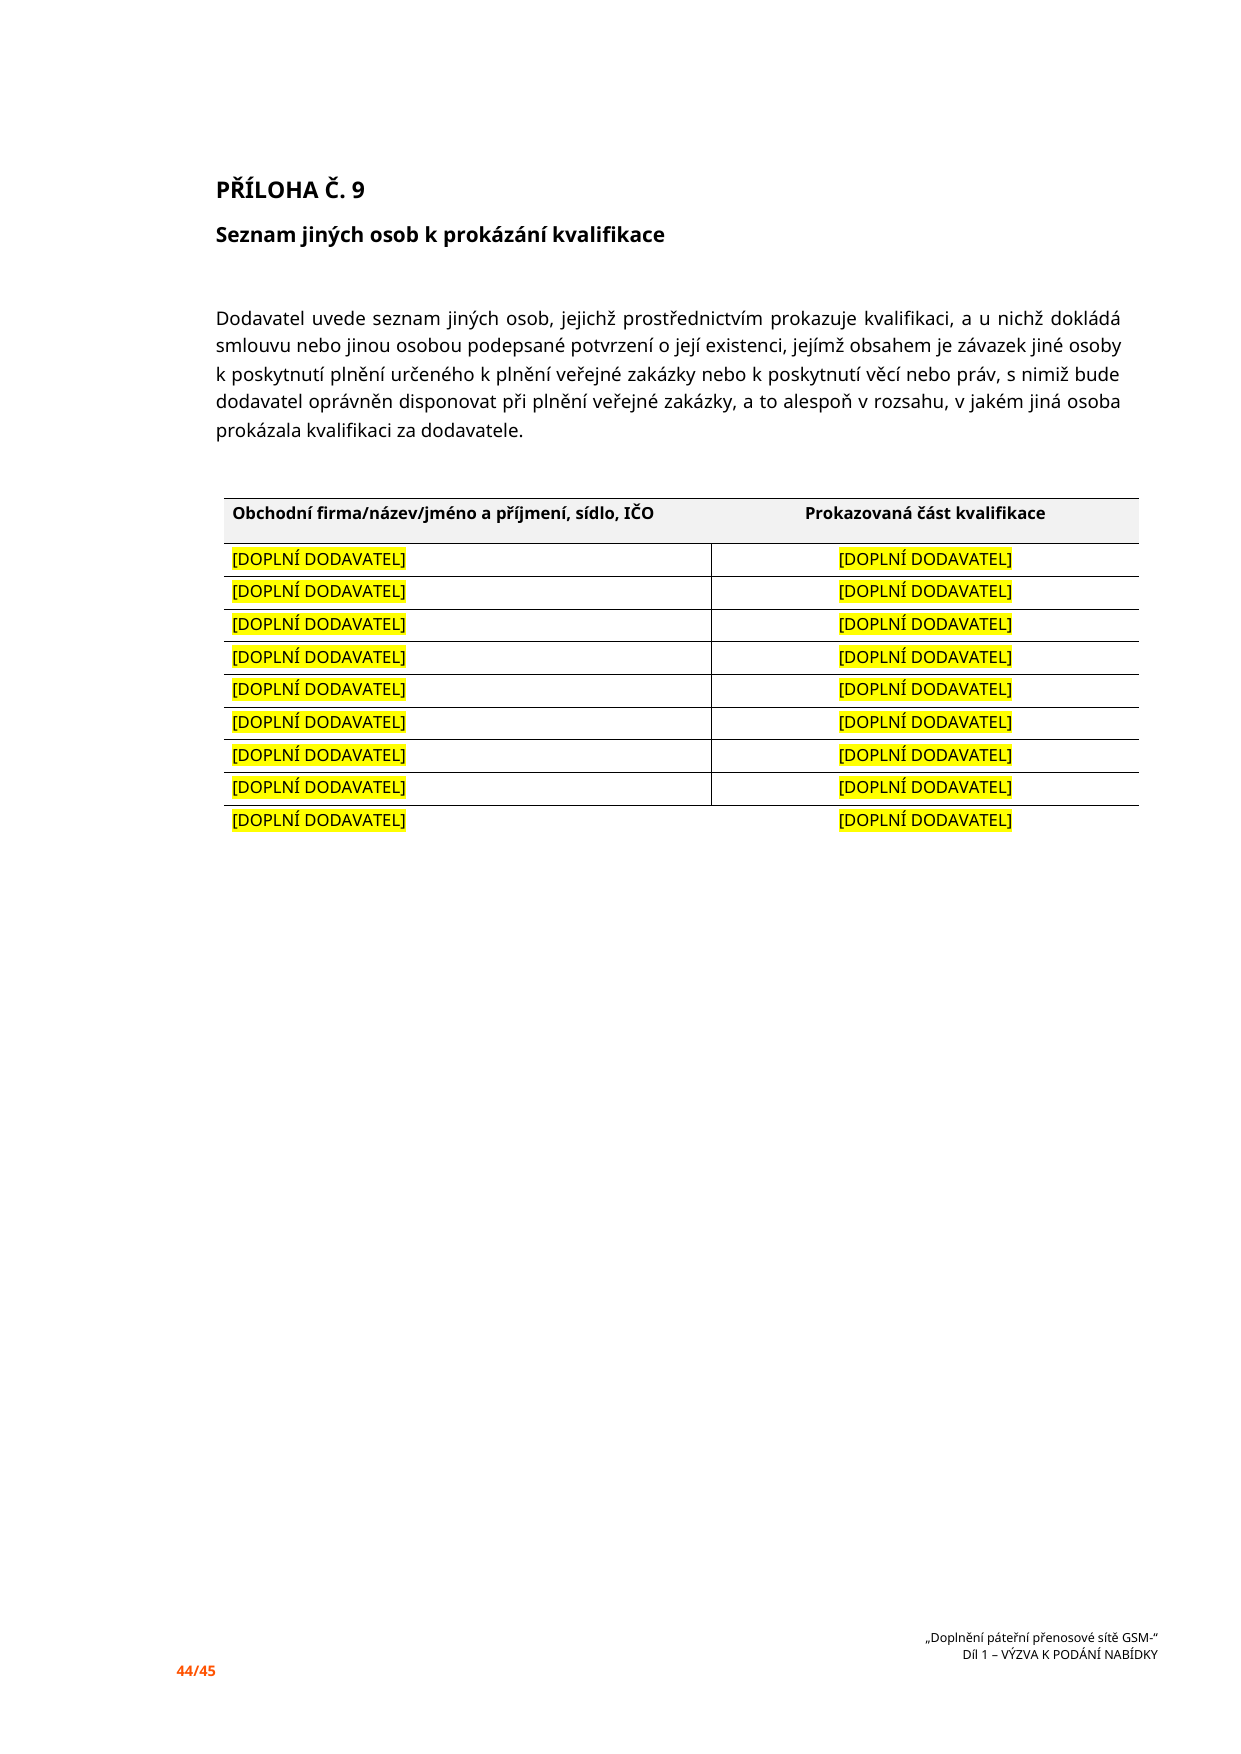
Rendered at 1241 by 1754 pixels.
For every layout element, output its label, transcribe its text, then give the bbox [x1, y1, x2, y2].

table_header Prokazovaná část kvalifikace [711, 499, 1139, 543]
table_cell [DOPLNÍ DODAVATEL] [711, 806, 1139, 837]
text Příloha č. 9 [216, 174, 1122, 205]
table_cell [DOPLNÍ DODAVATEL] [712, 610, 1139, 641]
table_cell [DOPLNÍ DODAVATEL] [712, 740, 1139, 772]
table_cell [DOPLNÍ DODAVATEL] [224, 642, 711, 674]
table_cell [DOPLNÍ DODAVATEL] [224, 806, 711, 837]
table_cell [DOPLNÍ DODAVATEL] [224, 577, 711, 608]
text Dodavatel uvede seznam jiných osob, jejichž prostřednictvím prokazuje kvalifikaci, a u nichž dokládá smlouvu nebo jinou osobou podepsané potvrzení o její existenci, jejímž obsahem je závazek jiné osoby k poskytnutí plnění určeného k plnění veřejné zakázky nebo k poskytnutí věcí nebo práv, s nimiž bude dodavatel oprávněn disponovat při plnění veřejné zakázky, a to alespoň v rozsahu, v jakém jiná osoba prokázala kvalifikaci za dodavatele. [216, 305, 1122, 442]
table_cell [DOPLNÍ DODAVATEL] [224, 773, 711, 805]
table_header Obchodní firma/název/jméno a příjmení, sídlo, IČO [224, 499, 711, 543]
table_cell [DOPLNÍ DODAVATEL] [224, 675, 711, 707]
table_cell [DOPLNÍ DODAVATEL] [712, 577, 1139, 608]
table_cell [DOPLNÍ DODAVATEL] [712, 708, 1139, 739]
table_cell [DOPLNÍ DODAVATEL] [712, 773, 1139, 805]
table_cell [DOPLNÍ DODAVATEL] [224, 544, 711, 576]
table_cell [DOPLNÍ DODAVATEL] [712, 544, 1139, 576]
text Seznam jiných osob k prokázání kvalifikace [216, 221, 1122, 249]
table_cell [DOPLNÍ DODAVATEL] [712, 642, 1139, 674]
table_cell [DOPLNÍ DODAVATEL] [712, 675, 1139, 707]
table_cell [DOPLNÍ DODAVATEL] [224, 610, 711, 641]
table_cell [DOPLNÍ DODAVATEL] [224, 708, 711, 739]
table_cell [DOPLNÍ DODAVATEL] [224, 740, 711, 772]
